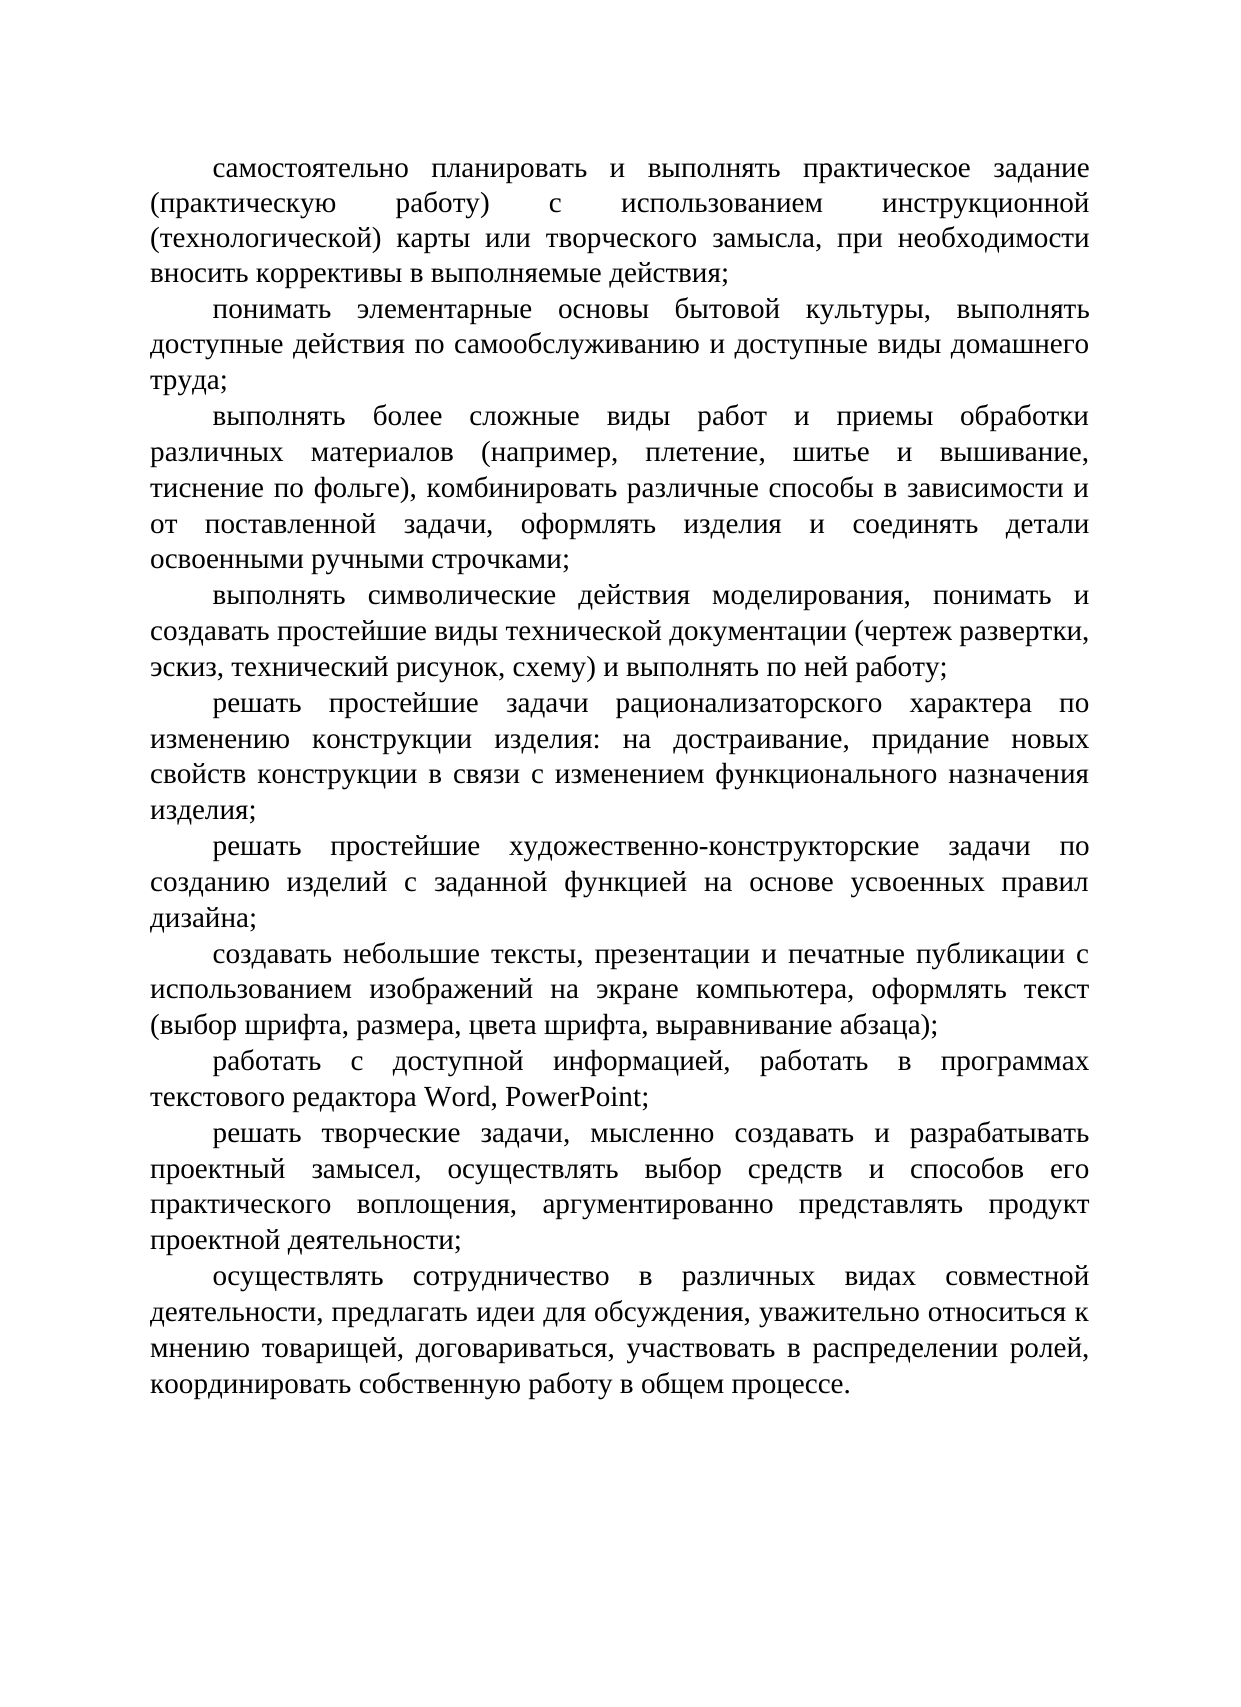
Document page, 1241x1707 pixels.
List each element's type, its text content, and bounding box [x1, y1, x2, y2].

text самостоятельно планировать и выполнять практическое задание (практическую работу) с использованием инструкционной (технологической) карты или творческого замысла, при необходимости вносить коррективы в выполняемые действия; [150, 150, 1090, 289]
text работать с доступной информацией, работать в программах текстового редактора Word, PowerPoint; [150, 1043, 1090, 1113]
text создавать небольшие тексты, презентации и печатные публикации с использованием изображений на экране компьютера, оформлять текст (выбор шрифта, размера, цвета шрифта, выравнивание абзаца); [150, 936, 1090, 1041]
text выполнять символические действия моделирования, понимать и создавать простейшие виды технической документации (чертеж развертки, эскиз, технический рисунок, схему) и выполнять по ней работу; [150, 577, 1090, 683]
text решать творческие задачи, мысленно создавать и разрабатывать проектный замысел, осуществлять выбор средств и способов его практического воплощения, аргументированно представлять продукт проектной деятельности; [150, 1115, 1090, 1256]
text решать простейшие задачи рационализаторского характера по изменению конструкции изделия: на достраивание, придание новых свойств конструкции в связи с изменением функционального назначения изделия; [150, 685, 1090, 826]
text осуществлять сотрудничество в различных видах совместной деятельности, предлагать идеи для обсуждения, уважительно относиться к мнению товарищей, договариваться, участвовать в распределении ролей, координировать собственную работу в общем процессе. [150, 1258, 1090, 1399]
text выполнять более сложные виды работ и приемы обработки различных материалов (например, плетение, шитье и вышивание, тиснение по фольге), комбинировать различные способы в зависимости и от поставленной задачи, оформлять изделия и соединять детали освоенными ручными строчками; [150, 398, 1090, 575]
text решать простейшие художественно-конструкторские задачи по созданию изделий с заданной функцией на основе усвоенных правил дизайна; [150, 828, 1090, 933]
text понимать элементарные основы бытовой культуры, выполнять доступные действия по самообслуживанию и доступные виды домашнего труда; [150, 291, 1090, 396]
